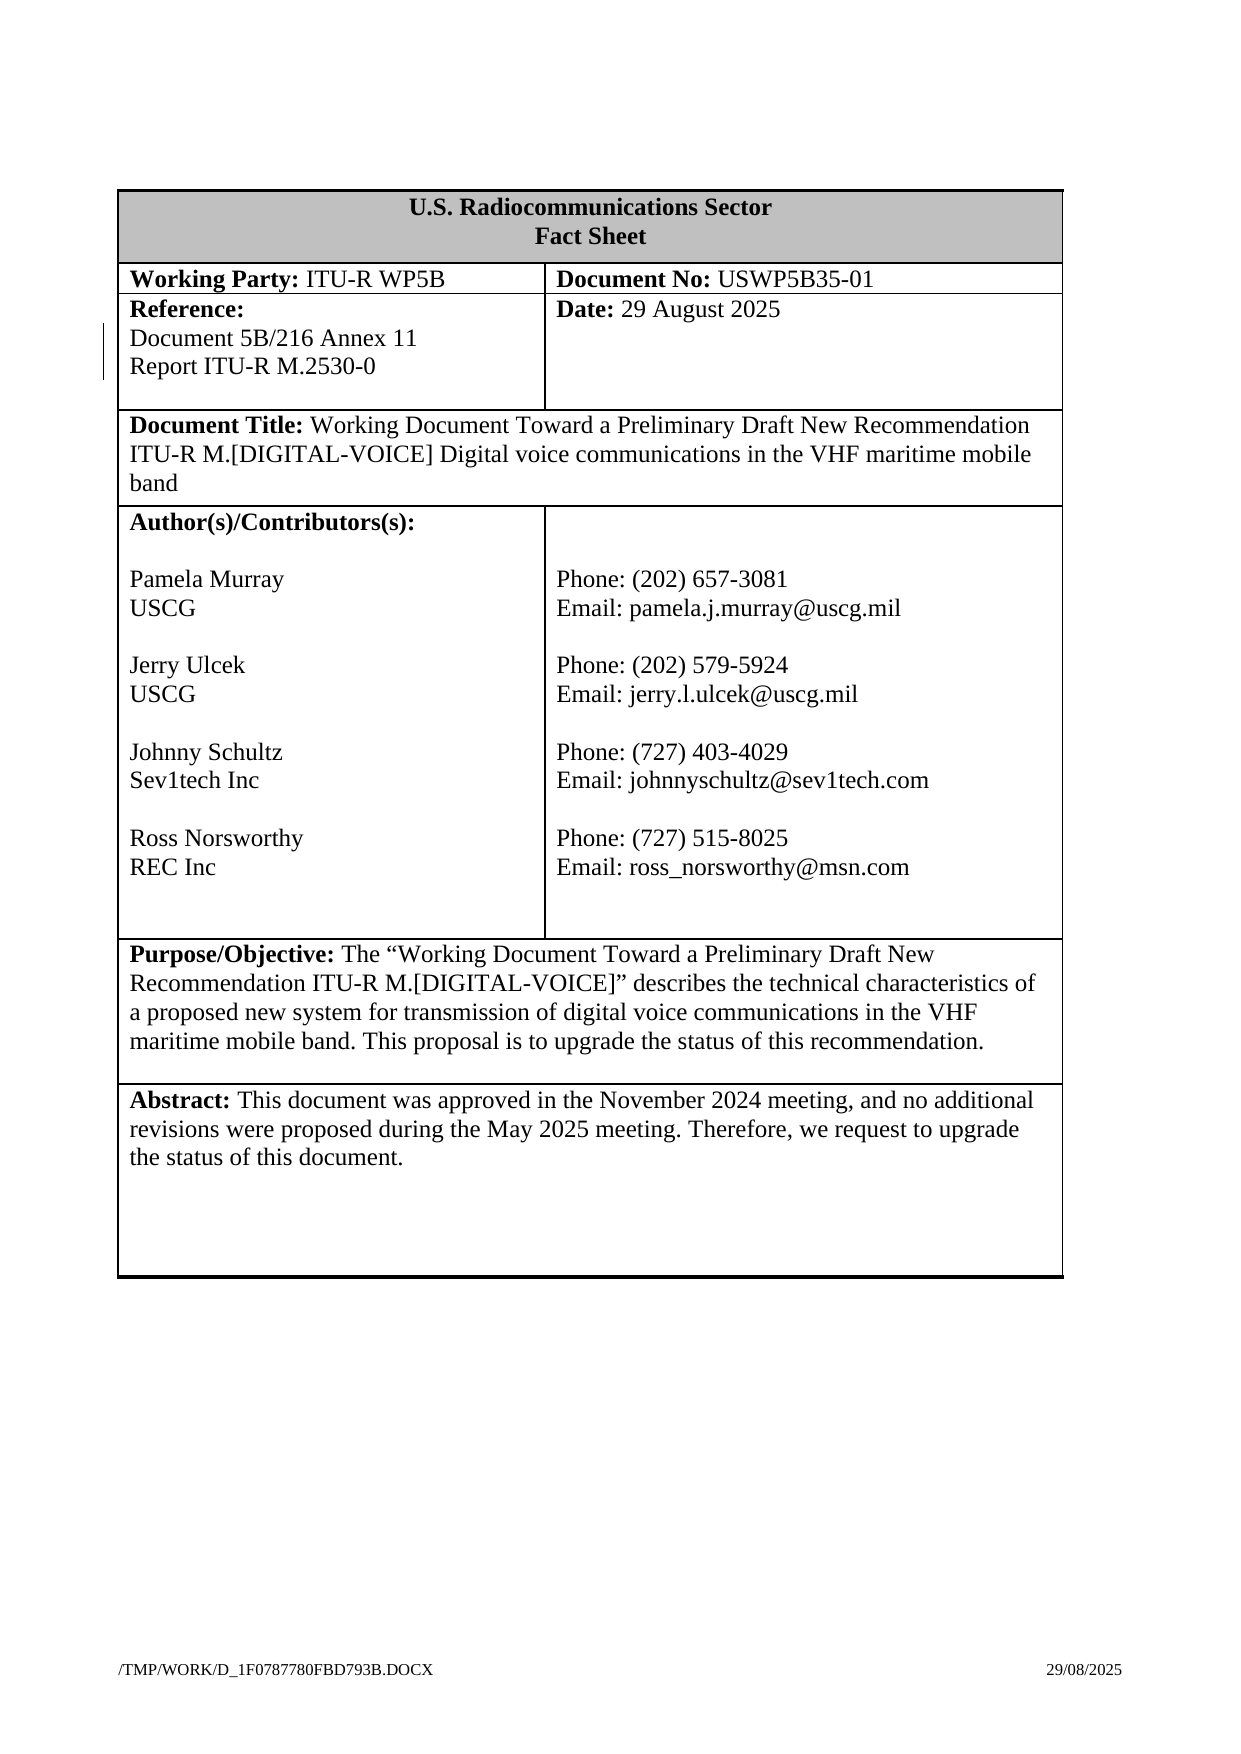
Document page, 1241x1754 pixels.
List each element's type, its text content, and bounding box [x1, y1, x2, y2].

table_cell Abstract: This document was approved in the November 2024 meeting, and no additional revisions were proposed during the May 2025 meeting. Therefore, we request to upgrade the status of this document. [119, 1085, 1062, 1275]
table_cell Reference: Document 5B/216 Annex 11 Report ITU-R M.2530-0 [119, 294, 544, 409]
table_cell Document No: USWP5B35-01 [546, 264, 1062, 292]
table_cell Phone: (202) 657-3081 Email: pamela.j.murray@uscg.mil Phone: (202) 579-5924 Email: jerry.l.ulcek@uscg.mil Phone: (727) 403-4029 Email: johnnyschultz@sev1tech.com Phone: (727) 515-8025 Email: ross_norsworthy@msn.com [546, 507, 1062, 938]
table_cell Author(s)/Contributors(s): Pamela Murray USCG Jerry Ulcek USCG Johnny Schultz Sev1tech Inc Ross Norsworthy REC Inc [119, 507, 544, 938]
table_header U.S. Radiocommunications Sector Fact Sheet [119, 192, 1062, 262]
table_cell Purpose/Objective: The “Working Document Toward a Preliminary Draft New Recommendation ITU-R M.[DIGITAL-VOICE]” describes the technical characteristics of a proposed new system for transmission of digital voice communications in the VHF maritime mobile band. This proposal is to upgrade the status of this recommendation. [119, 940, 1062, 1083]
table_cell Document Title: Working Document Toward a Preliminary Draft New Recommendation ITU-R M.[DIGITAL-VOICE] Digital voice communications in the VHF maritime mobile band [119, 411, 1062, 505]
table_cell Working Party: ITU-R WP5B [119, 264, 544, 292]
table_cell Date: 29 August 2025 [546, 294, 1062, 409]
